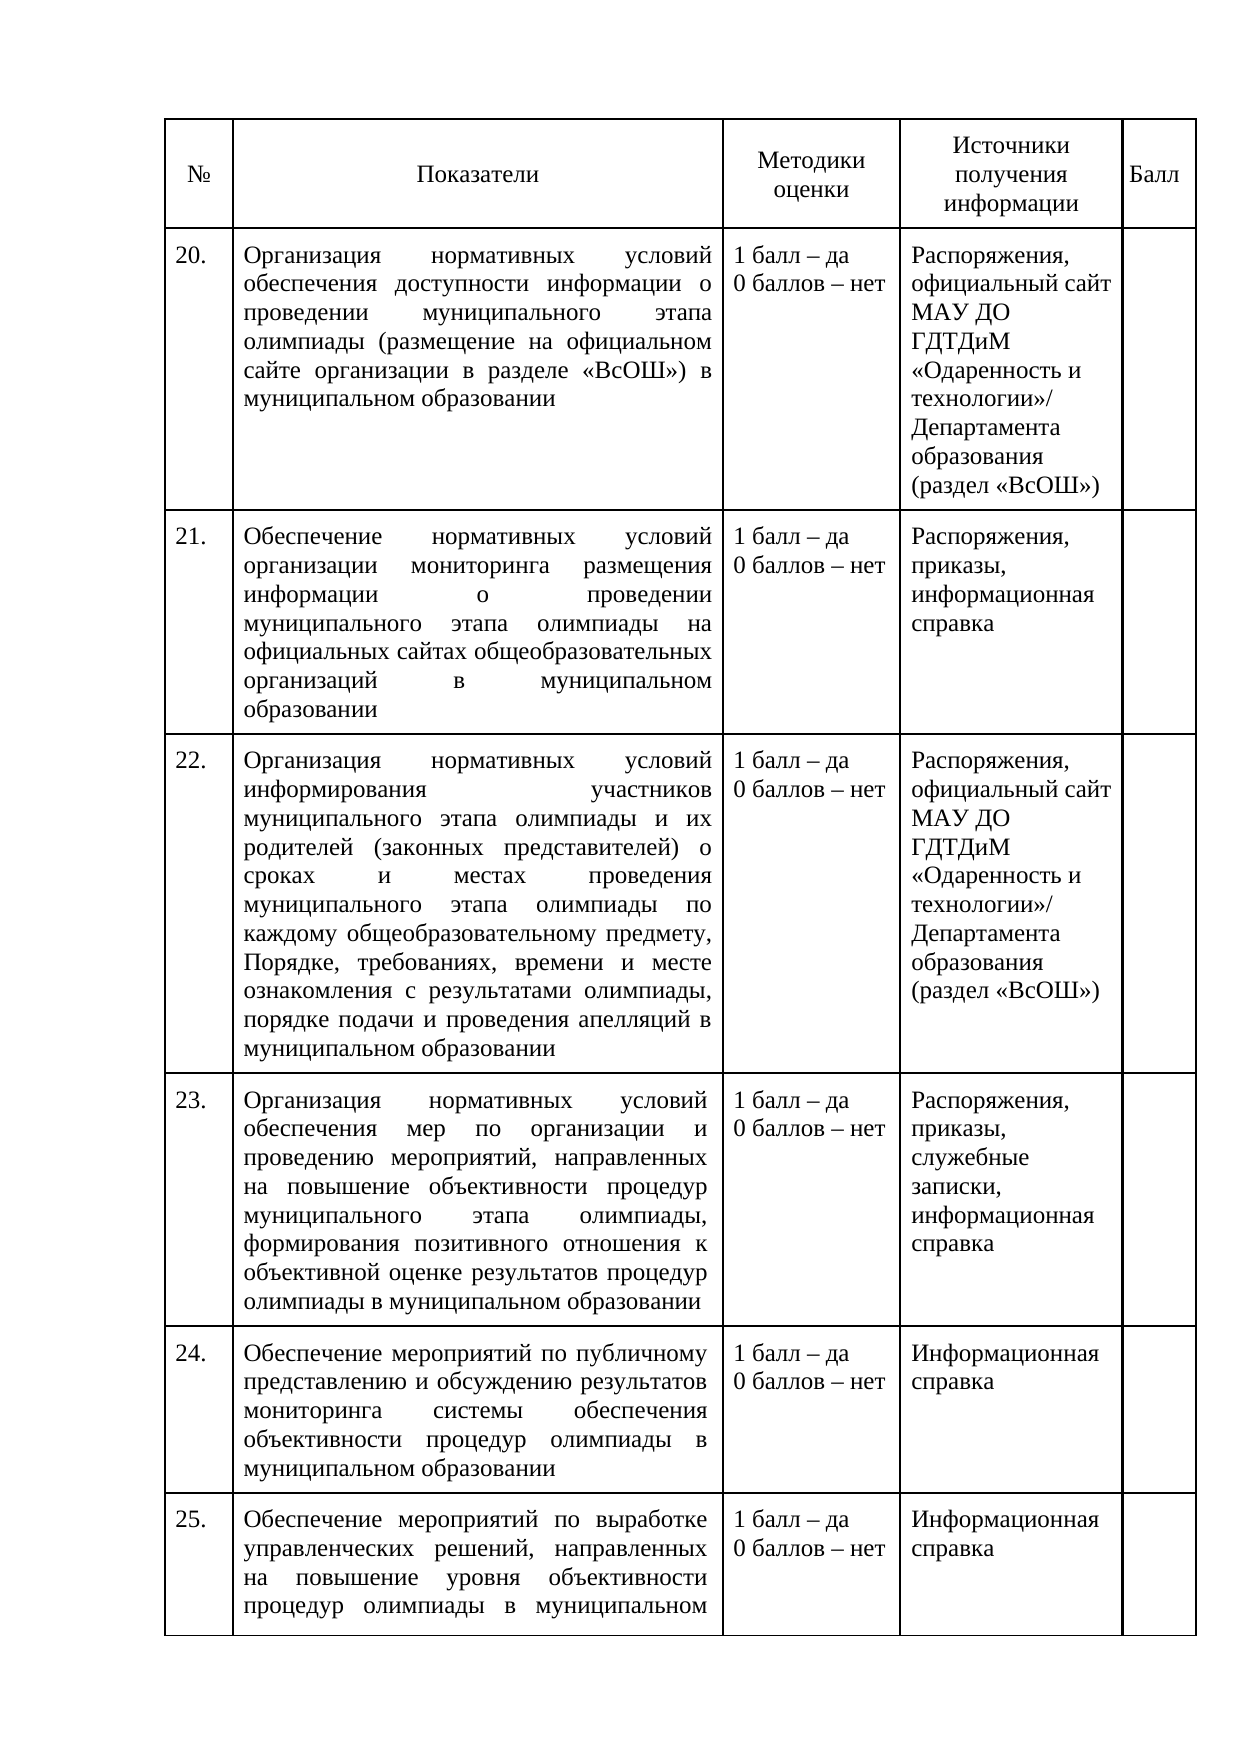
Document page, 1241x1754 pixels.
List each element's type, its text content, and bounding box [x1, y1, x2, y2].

table_cell Обеспечение мероприятий по публичному представлению и обсуждению результатов мониторинга системы обеспечения объективности процедур олимпиады в муниципальном образовании [234, 1327, 722, 1492]
table_cell Информационная справка [901, 1494, 1121, 1635]
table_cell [234, 1494, 722, 1635]
table_header Методики оценки [724, 120, 899, 227]
table_cell [1124, 511, 1195, 733]
table_header № [166, 120, 232, 227]
table_cell 24. [166, 1327, 232, 1492]
table_cell Распоряжения, официальный сайт МАУ ДО ГДТДиМ «Одаренность и технологии»/ Департамента образования (раздел «ВсОШ») [901, 735, 1121, 1072]
table_cell Распоряжения, приказы, информационная справка [901, 511, 1121, 733]
table_cell 21. [166, 511, 232, 733]
table_cell 1 балл – да 0 баллов – нет [724, 1074, 899, 1325]
table_header Источники получения информации [901, 120, 1121, 227]
table_cell 23. [166, 1074, 232, 1325]
table_cell 22. [166, 735, 232, 1072]
table_cell 25. [166, 1494, 232, 1635]
table_cell [1124, 1494, 1195, 1635]
table_header Показатели [234, 120, 722, 227]
table_cell Распоряжения, официальный сайт МАУ ДО ГДТДиМ «Одаренность и технологии»/ Департамента образования (раздел «ВсОШ») [901, 229, 1121, 509]
table_cell 1 балл – да 0 баллов – нет [724, 1494, 899, 1635]
table_cell [1124, 1074, 1195, 1325]
table_cell Распоряжения, приказы, служебные записки, информационная справка [901, 1074, 1121, 1325]
table_cell [1124, 229, 1195, 509]
table_cell Организация нормативных условий обеспечения доступности информации о проведении муниципального этапа олимпиады (размещение на официальном сайте организации в разделе «ВсОШ») в муниципальном образовании [234, 229, 722, 509]
table_cell Организация нормативных условий обеспечения мер по организации и проведению мероприятий, направленных на повышение объективности процедур муниципального этапа олимпиады, формирования позитивного отношения к объективной оценке результатов процедур олимпиады в муниципальном образовании [234, 1074, 722, 1325]
table_cell [1124, 1327, 1195, 1492]
table_cell [1124, 735, 1195, 1072]
table_cell 1 балл – да 0 баллов – нет [724, 511, 899, 733]
table_cell 1 балл – да 0 баллов – нет [724, 1327, 899, 1492]
table_cell Обеспечение нормативных условий организации мониторинга размещения информации о проведении муниципального этапа олимпиады на официальных сайтах общеобразовательных организаций в муниципальном образовании [234, 511, 722, 733]
table_header Балл [1124, 120, 1195, 227]
table_cell Информационная справка [901, 1327, 1121, 1492]
table_cell 1 балл – да 0 баллов – нет [724, 735, 899, 1072]
table_cell 20. [166, 229, 232, 509]
table_cell Организация нормативных условий информирования участников муниципального этапа олимпиады и их родителей (законных представителей) о сроках и местах проведения муниципального этапа олимпиады по каждому общеобразовательному предмету, Порядке, требованиях, времени и месте ознакомления с результатами олимпиады, порядке подачи и проведения апелляций в муниципальном образовании [234, 735, 722, 1072]
table_cell 1 балл – да 0 баллов – нет [724, 229, 899, 509]
